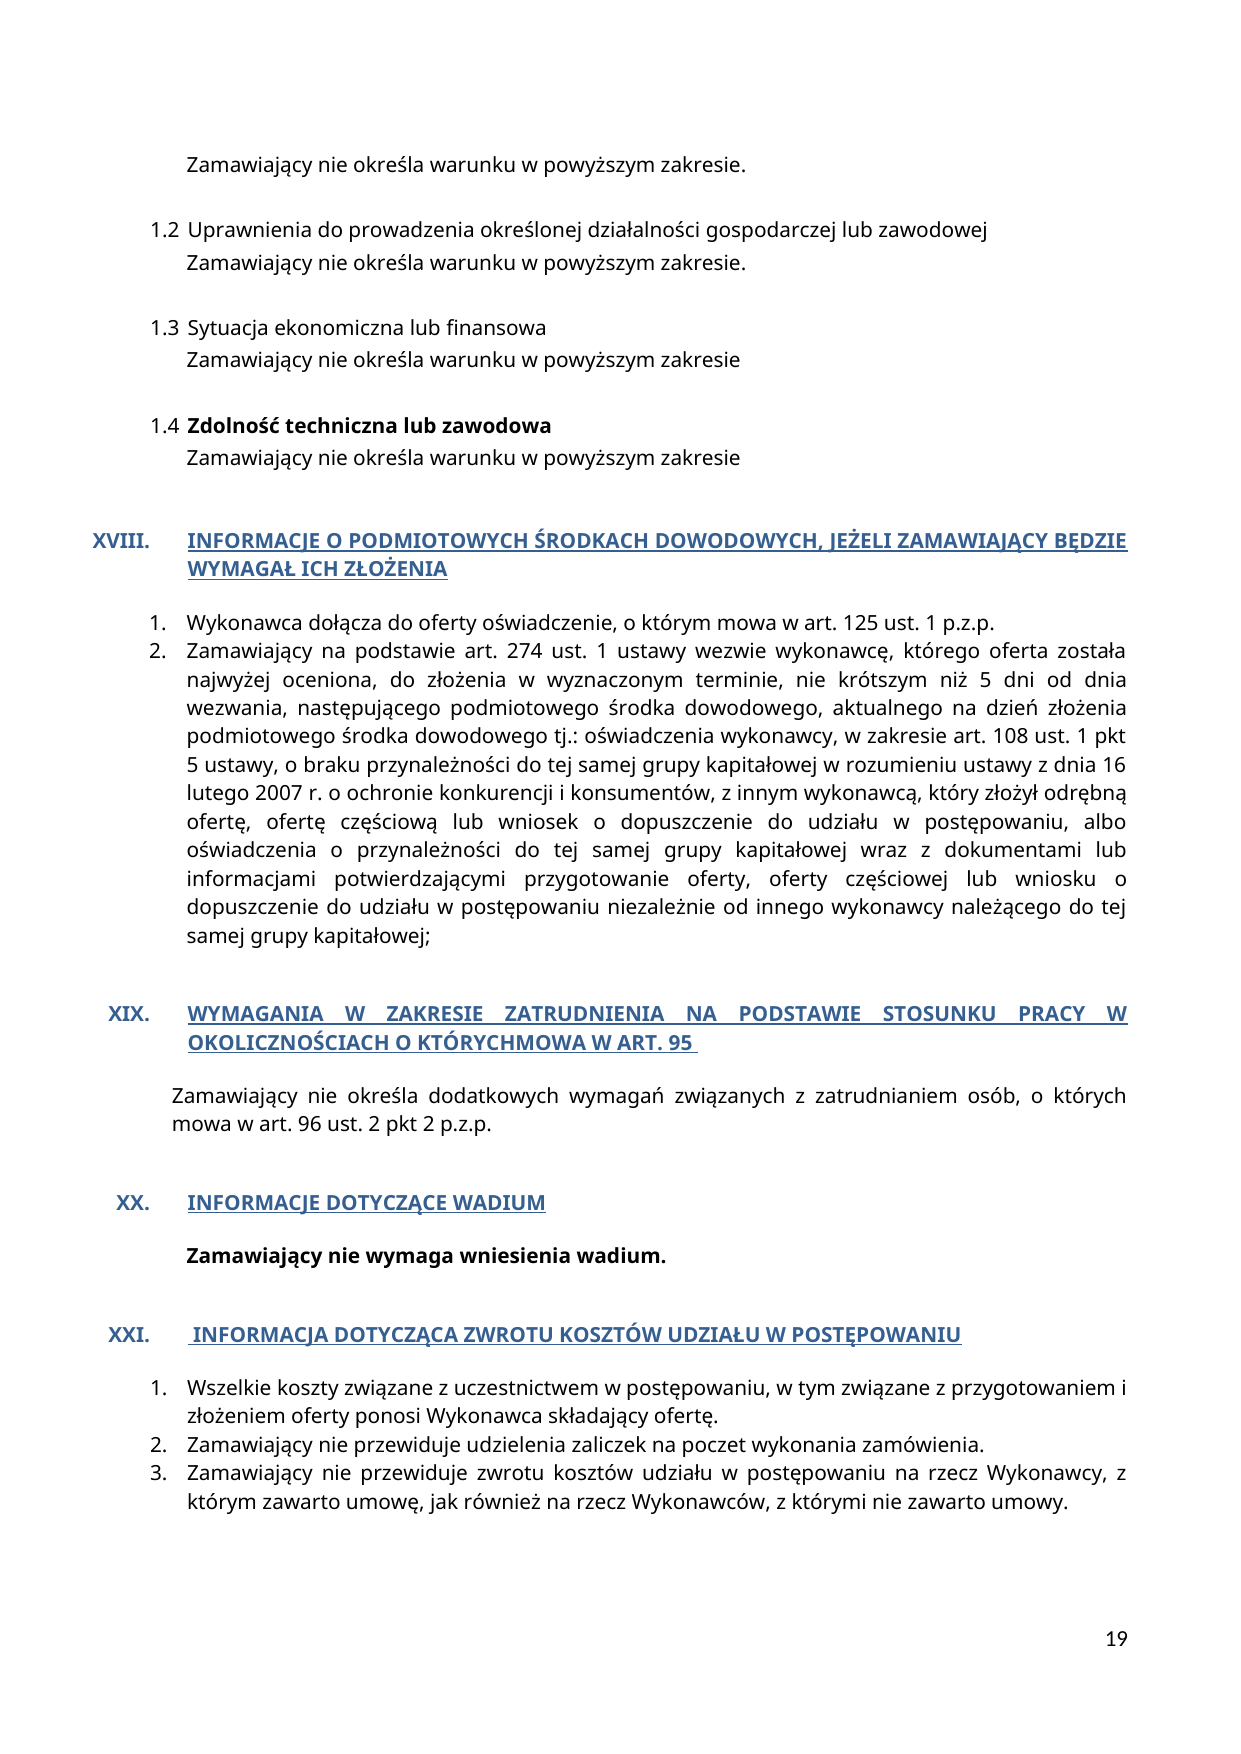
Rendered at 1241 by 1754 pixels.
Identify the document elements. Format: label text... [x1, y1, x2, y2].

list Zamawiający nie przewiduje zwrotu kosztów udziału w postępowaniu na rzecz Wykonawcy, z którym zawarto umowę, jak również na rzecz Wykonawców, z którymi nie zawarto umowy. [150, 1458, 1128, 1515]
list Zamawiający nie określa warunku w powyższym zakresie [186, 443, 1128, 472]
subtitle WYMAGANIA W ZAKRESIE ZATRUDNIENIA NA PODSTAWIE STOSUNKU PRACY W OKOLICZNOŚCIACH O KTÓRYCHMOWA W ART. 95 [150, 999, 1128, 1056]
list Wykonawca dołącza do oferty oświadczenie, o którym mowa w art. 125 ust. 1 p.z.p. [149, 608, 1128, 636]
subtitle INFORMACJA DOTYCZĄCA ZWROTU KOSZTÓW UDZIAŁU W POSTĘPOWANIU [150, 1320, 1128, 1348]
list Zamawiający nie wymaga wniesienia wadium. [186, 1241, 1128, 1270]
list Uprawnienia do prowadzenia określonej działalności gospodarczej lub zawodowej [150, 215, 1128, 244]
list Zamawiający nie określa warunku w powyższym zakresie. [186, 150, 1128, 178]
list Zamawiający nie przewiduje udzielenia zaliczek na poczet wykonania zamówienia. [150, 1430, 1128, 1458]
list Zamawiający na podstawie art. 274 ust. 1 ustawy wezwie wykonawcę, którego oferta została najwyżej oceniona, do złożenia w wyznaczonym terminie, nie krótszym niż 5 dni od dnia wezwania, następującego podmiotowego środka dowodowego, aktualnego na dzień złożenia podmiotowego środka dowodowego tj.: oświadczenia wykonawcy, w zakresie art. 108 ust. 1 pkt 5 ustawy, o braku przynależności do tej samej grupy kapitałowej w rozumieniu ustawy z dnia 16 lutego 2007 r. o ochronie konkurencji i konsumentów, z innym wykonawcą, który złożył odrębną ofertę, ofertę częściową lub wniosek o dopuszczenie do udziału w postępowaniu, albo oświadczenia o przynależności do tej samej grupy kapitałowej wraz z dokumentami lub informacjami potwierdzającymi przygotowanie oferty, oferty częściowej lub wniosku o dopuszczenie do udziału w postępowaniu niezależnie od innego wykonawcy należącego do tej samej grupy kapitałowej; [149, 636, 1128, 949]
list Wszelkie koszty związane z uczestnictwem w postępowaniu, w tym związane z przygotowaniem i złożeniem oferty ponosi Wykonawca składający ofertę. [150, 1373, 1128, 1430]
subtitle INFORMACJE O PODMIOTOWYCH ŚRODKACH DOWODOWYCH, JEŻELI ZAMAWIAJĄCY BĘDZIE WYMAGAŁ ICH ZŁOŻENIA [150, 526, 1128, 583]
list Zamawiający nie określa warunku w powyższym zakresie [186, 346, 1128, 374]
list Zamawiający nie określa warunku w powyższym zakresie. [186, 248, 1128, 276]
list Sytuacja ekonomiczna lub finansowa [150, 313, 1128, 341]
list Zdolność techniczna lub zawodowa [150, 411, 1128, 439]
subtitle INFORMACJE DOTYCZĄCE WADIUM [150, 1188, 1128, 1216]
text Zamawiający nie określa dodatkowych wymagań związanych z zatrudnianiem osób, o których mowa w art. 96 ust. 2 pkt 2 p.z.p. [172, 1081, 1128, 1138]
